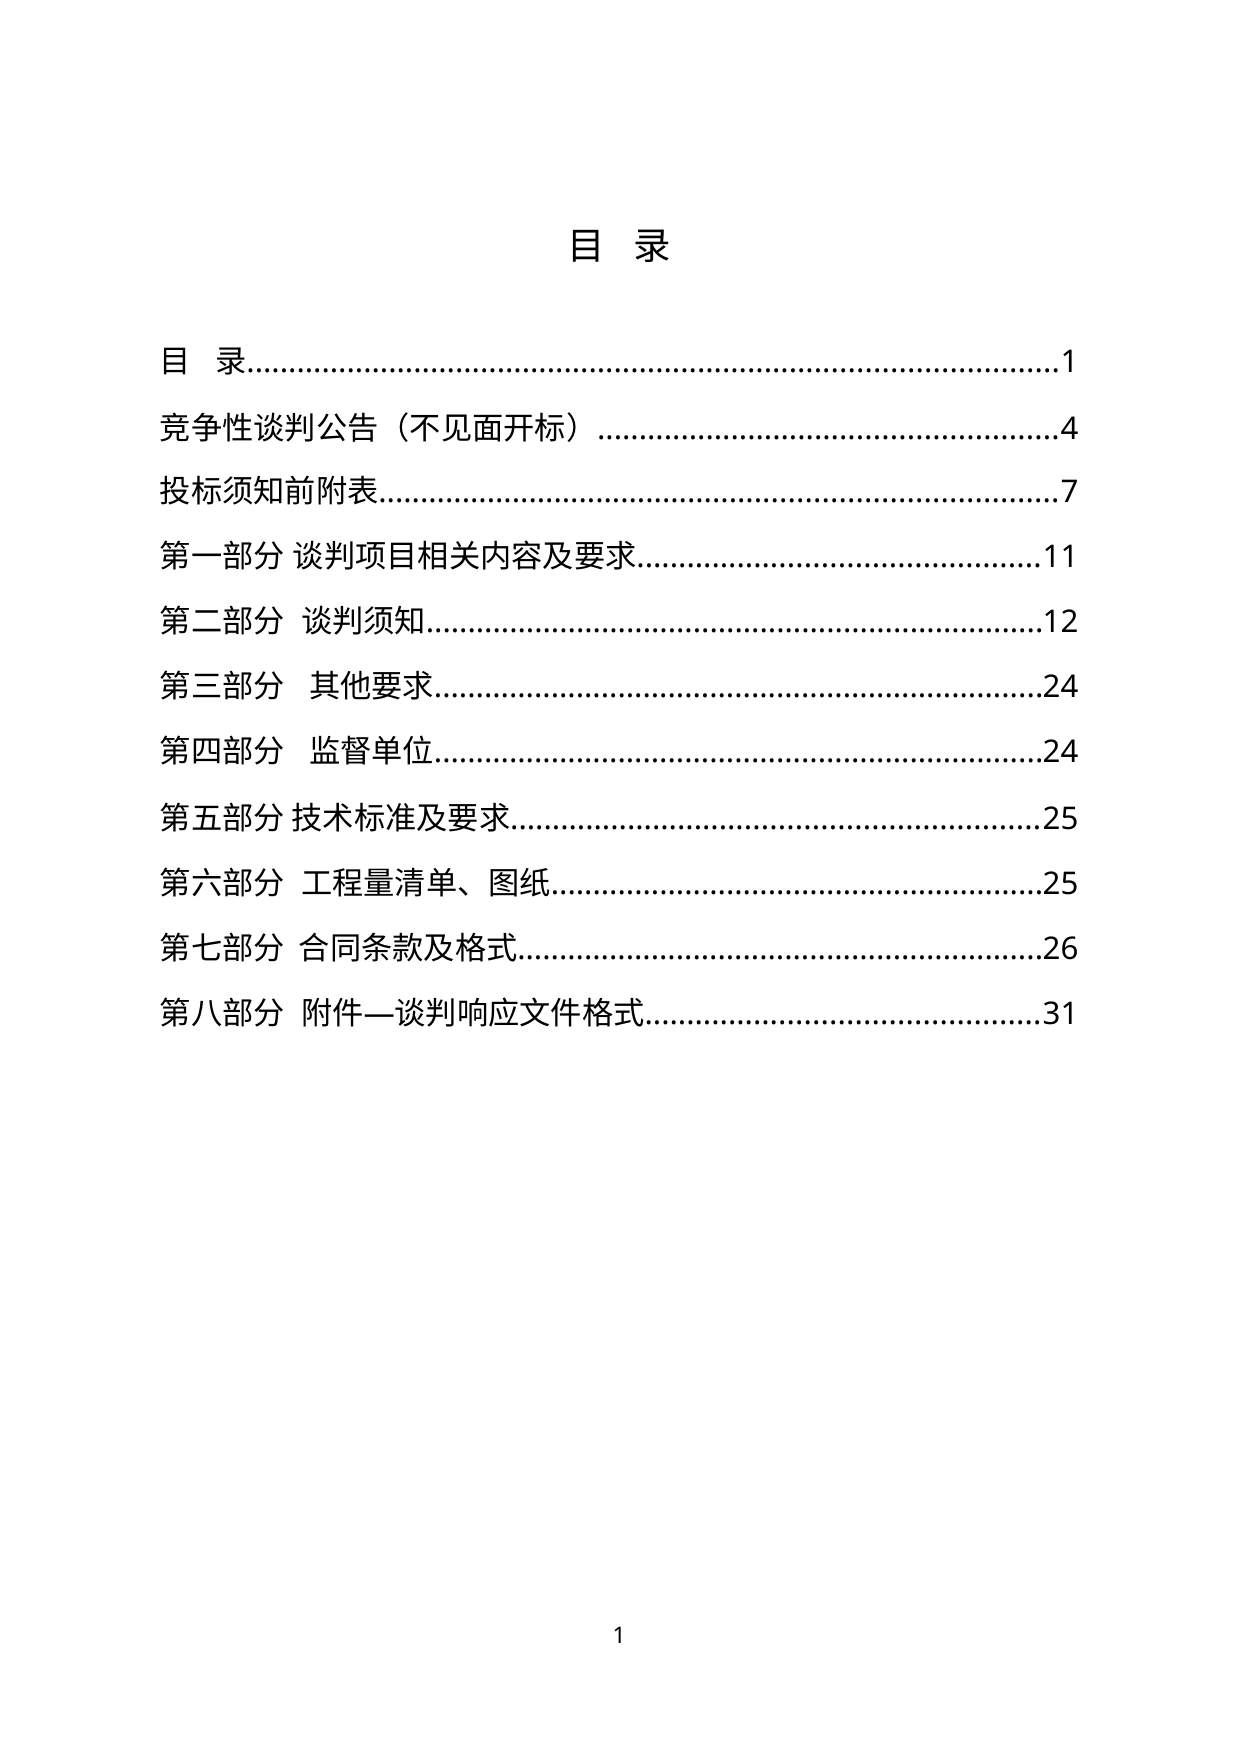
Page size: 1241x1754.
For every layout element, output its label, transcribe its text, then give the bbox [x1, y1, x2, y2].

text 投标须知前附表 7 [159, 458, 1078, 523]
text 第二部分 谈判须知 12 [159, 588, 1078, 653]
text 目 录 1 [159, 328, 1078, 393]
text 第一部分 谈判项目相关内容及要求 11 [159, 523, 1078, 588]
text 第八部分 附件—谈判响应文件格式 31 [159, 978, 1078, 1043]
text 第四部分 监督单位 24 [159, 718, 1078, 783]
text 第七部分 合同条款及格式 26 [159, 913, 1078, 978]
text 第三部分 其他要求 24 [159, 653, 1078, 718]
text 目 录 [159, 212, 1078, 277]
text 第五部分 技术标准及要求 25 [159, 783, 1078, 848]
text 竞争性谈判公告（不见面开标） 4 [159, 393, 1078, 458]
text 第六部分 工程量清单、图纸 25 [159, 848, 1078, 913]
